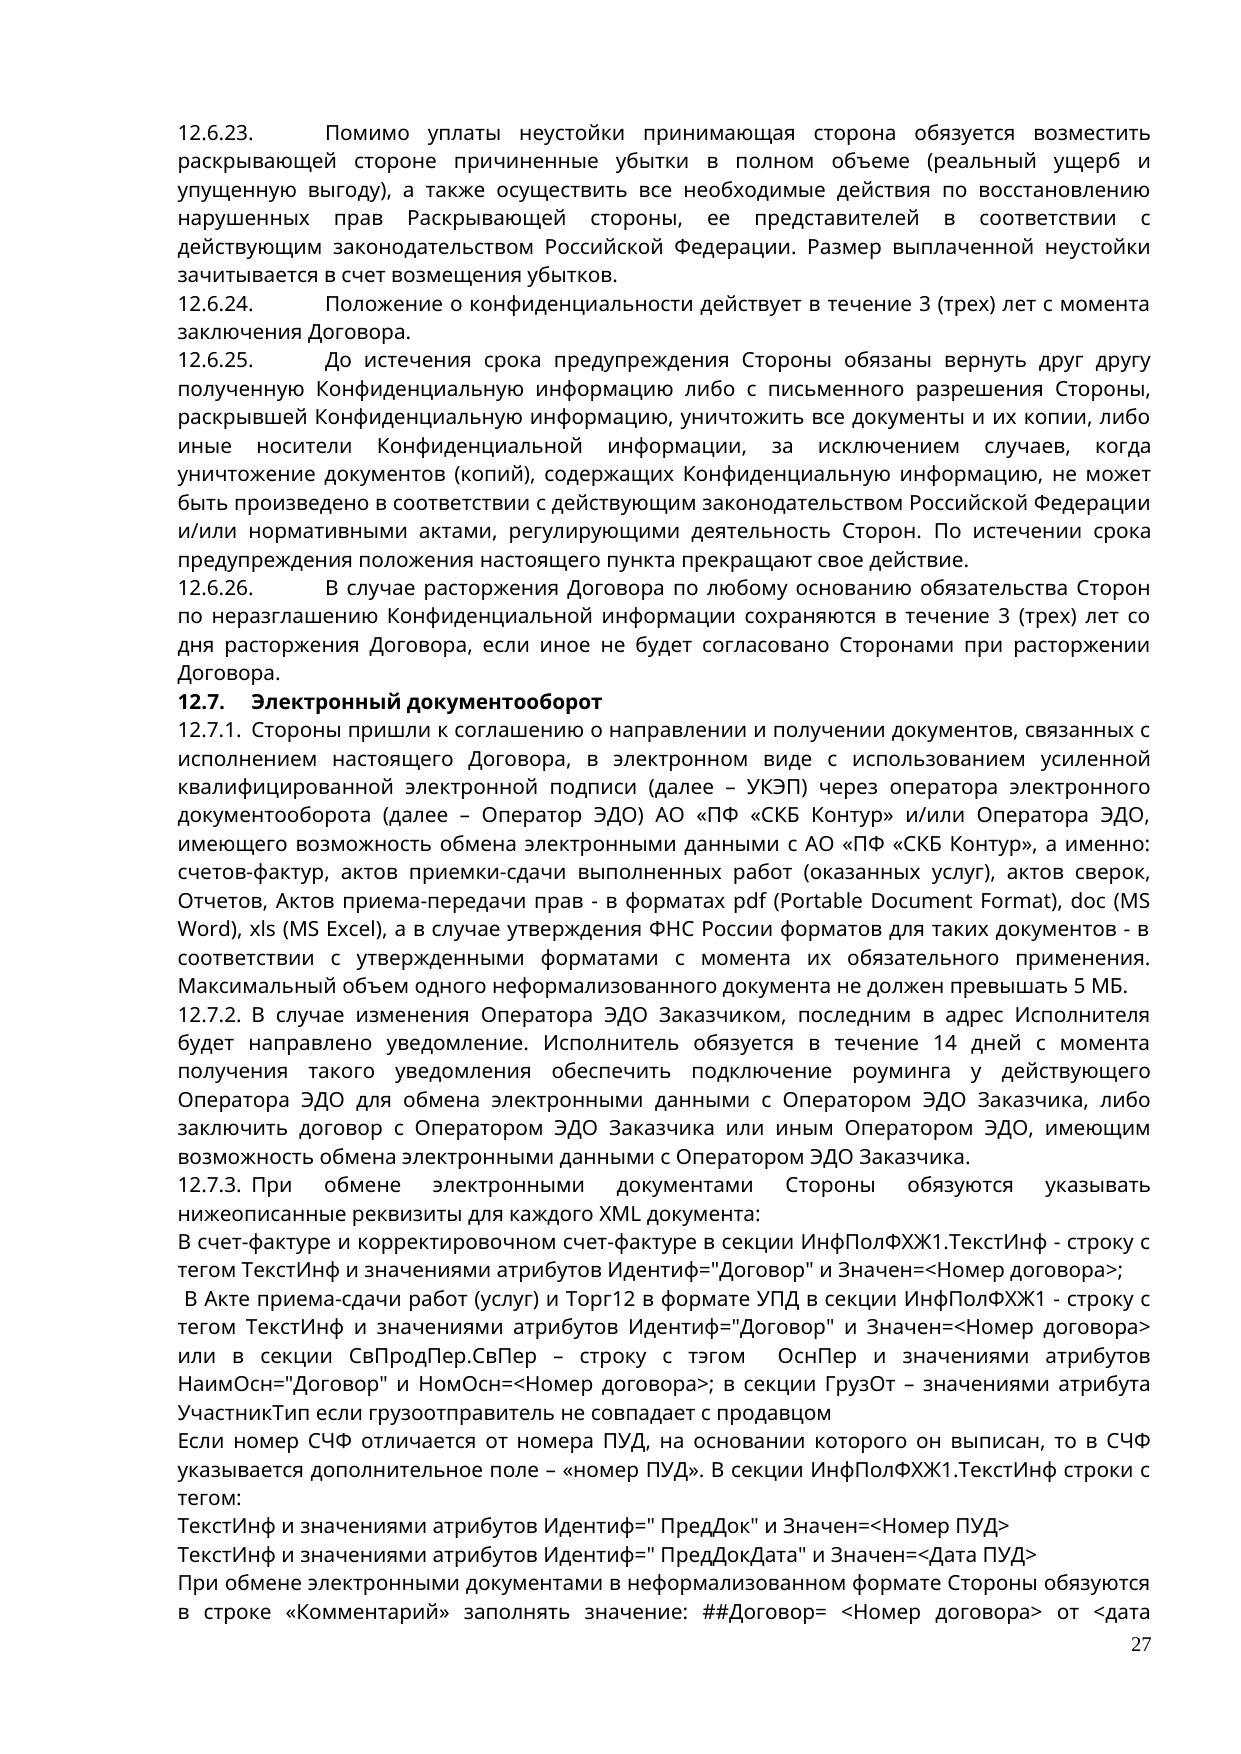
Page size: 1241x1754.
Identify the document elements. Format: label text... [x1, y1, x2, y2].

list Электронный документооборот [177, 687, 1152, 715]
list Помимо уплаты неустойки принимающая сторона обязуется возместить раскрывающей стороне причиненные убытки в полном объеме (реальный ущерб и упущенную выгоду), а также осуществить все необходимые действия по восстановлению нарушенных прав Раскрывающей стороны, ее представителей в соответствии с действующим законодательством Российской Федерации. Размер выплаченной неустойки зачитывается в счет возмещения убытков. [177, 118, 1152, 289]
text Если номер СЧФ отличается от номера ПУД, на основании которого он выписан, то в СЧФ указывается дополнительное поле – «номер ПУД». В секции ИнфПолФХЖ1.ТекстИнф строки с тегом: [177, 1426, 1152, 1512]
list Стороны пришли к соглашению о направлении и получении документов, связанных с исполнением настоящего Договора, в электронном виде с использованием усиленной квалифицированной электронной подписи (далее – УКЭП) через оператора электронного документооборота (далее – Оператор ЭДО) АО «ПФ «СКБ Контур» и/или Оператора ЭДО, имеющего возможность обмена электронными данными с АО «ПФ «СКБ Контур», а именно: счетов-фактур, актов приемки-сдачи выполненных работ (оказанных услуг), актов сверок, Отчетов, Актов приема-передачи прав - в форматах pdf (Portable Document Format), doc (MS Word), xls (MS Excel), а в случае утверждения ФНС России форматов для таких документов - в соответствии с утвержденными форматами с момента их обязательного применения. Максимальный объем одного неформализованного документа не должен превышать 5 МБ. [177, 715, 1152, 1000]
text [177, 1568, 1152, 1625]
list Положение о конфиденциальности действует в течение 3 (трех) лет с момента заключения Договора. [177, 289, 1152, 346]
list При обмене электронными документами Стороны обязуются указывать нижеописанные реквизиты для каждого XML документа: [177, 1170, 1152, 1227]
list В случае изменения Оператора ЭДО Заказчиком, последним в адрес Исполнителя будет направлено уведомление. Исполнитель обязуется в течение 14 дней с момента получения такого уведомления обеспечить подключение роуминга у действующего Оператора ЭДО для обмена электронными данными с Оператором ЭДО Заказчика, либо заключить договор с Оператором ЭДО Заказчика или иным Оператором ЭДО, имеющим возможность обмена электронными данными с Оператором ЭДО Заказчика. [177, 1000, 1152, 1170]
list До истечения срока предупреждения Стороны обязаны вернуть друг другу полученную Конфиденциальную информацию либо с письменного разрешения Стороны, раскрывшей Конфиденциальную информацию, уничтожить все документы и их копии, либо иные носители Конфиденциальной информации, за исключением случаев, когда уничтожение документов (копий), содержащих Конфиденциальную информацию, не может быть произведено в соответствии с действующим законодательством Российской Федерации и/или нормативными актами, регулирующими деятельность Сторон. По истечении срока предупреждения положения настоящего пункта прекращают свое действие. [177, 346, 1152, 573]
text ТекстИнф и значениями атрибутов Идентиф=" ПредДок" и Значен=<Номер ПУД> [177, 1512, 1152, 1540]
text ТекстИнф и значениями атрибутов Идентиф=" ПредДокДата" и Значен=<Дата ПУД> [177, 1540, 1152, 1568]
text В счет-фактуре и корректировочном счет-фактуре в секции ИнфПолФХЖ1.ТекстИнф - строку с тегом ТекстИнф и значениями атрибутов Идентиф="Договор" и Значен=<Номер договора>; [177, 1227, 1152, 1284]
text В Акте приема-сдачи работ (услуг) и Торг12 в формате УПД в секции ИнфПолФХЖ1 - строку с тегом ТекстИнф и значениями атрибутов Идентиф="Договор" и Значен=<Номер договора> или в секции СвПродПер.СвПер – строку с тэгом ОснПер и значениями атрибутов НаимОсн="Договор" и НомОсн=<Номер договора>; в секции ГрузОт – значениями атрибута УчастникТип если грузоотправитель не совпадает с продавцом [177, 1284, 1152, 1426]
list В случае расторжения Договора по любому основанию обязательства Сторон по неразглашению Конфиденциальной информации сохраняются в течение 3 (трех) лет со дня расторжения Договора, если иное не будет согласовано Сторонами при расторжении Договора. [177, 573, 1152, 687]
